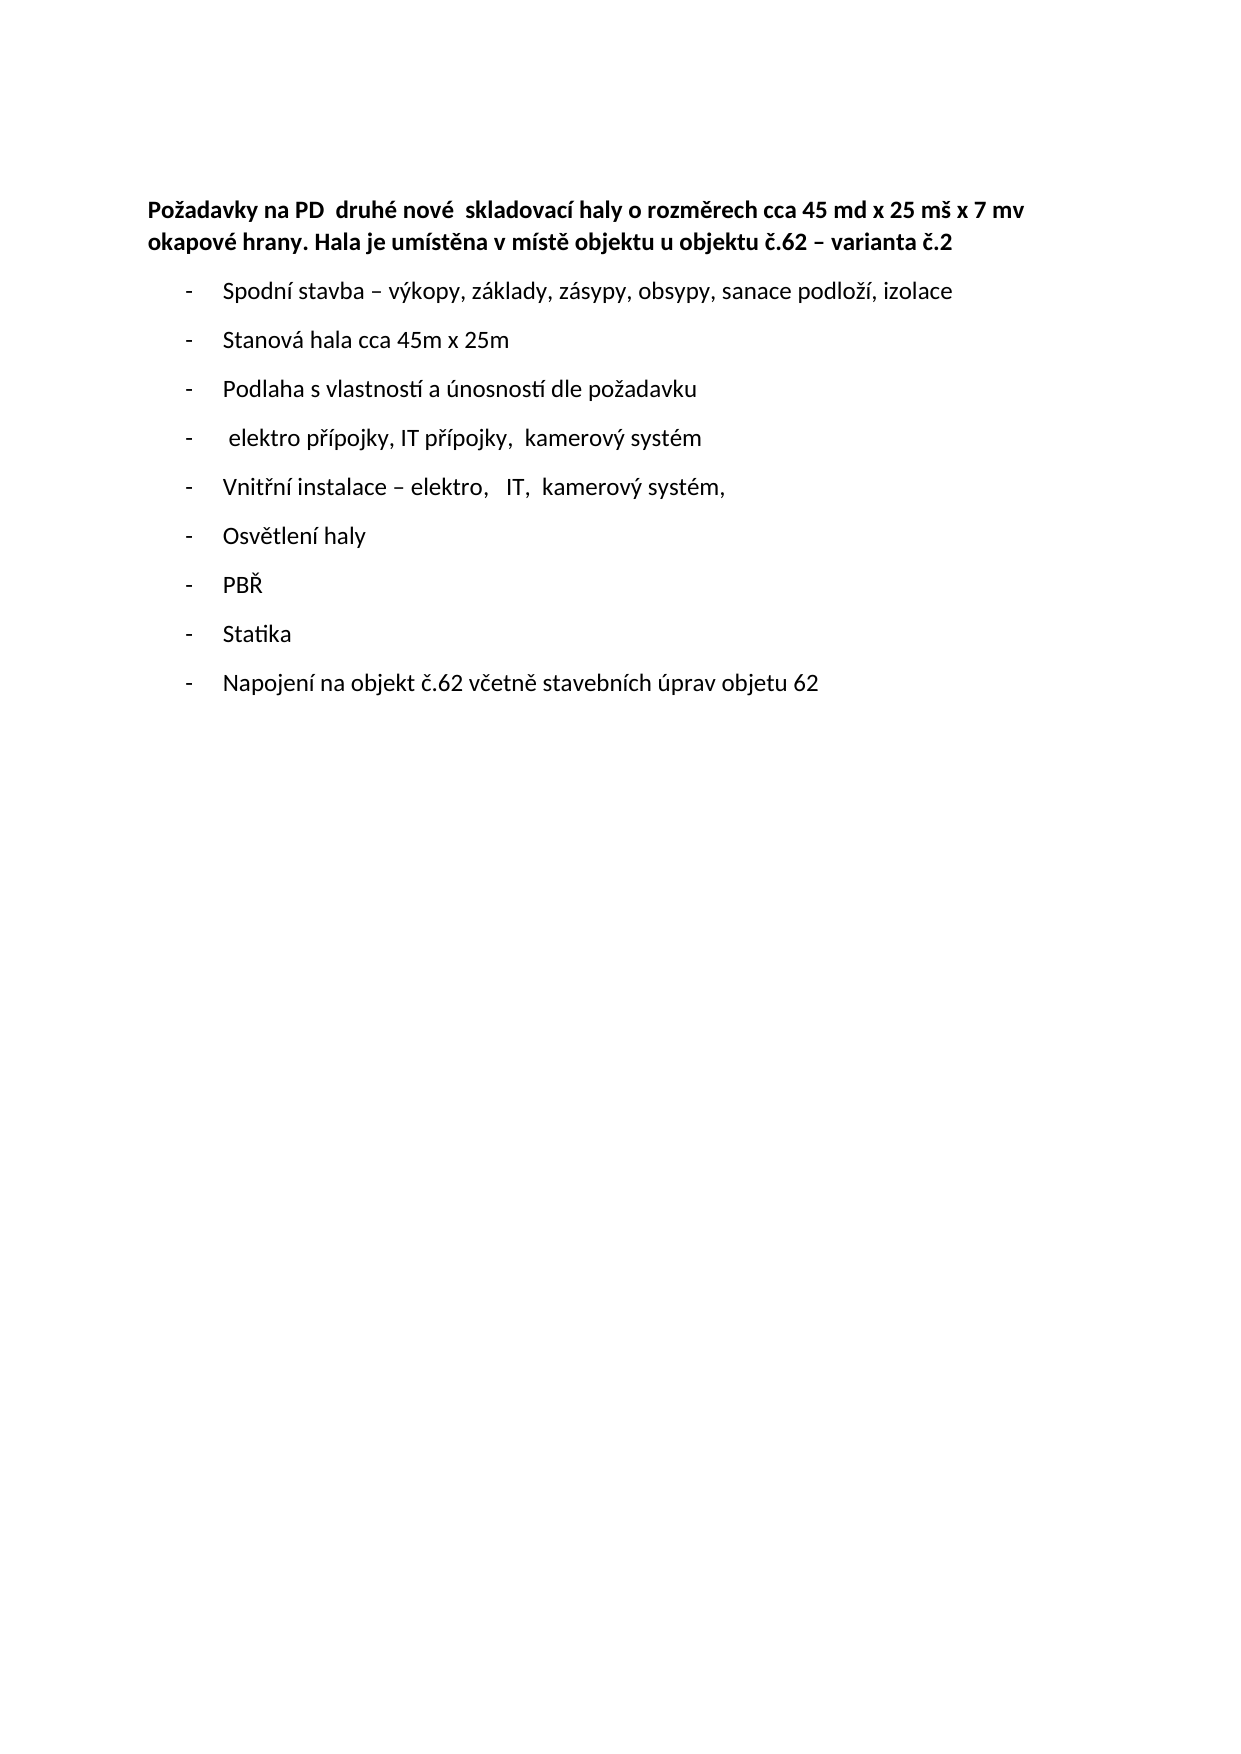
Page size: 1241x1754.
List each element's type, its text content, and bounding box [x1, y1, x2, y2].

list Stanová hala cca 45m x 25m [185, 324, 1093, 355]
list Spodní stavba – výkopy, základy, zásypy, obsypy, sanace podloží, izolace [185, 275, 1093, 306]
list elektro přípojky, IT přípojky, kamerový systém [185, 422, 1093, 453]
list PBŘ [185, 569, 1093, 599]
list Statika [185, 618, 1093, 648]
list Osvětlení haly [185, 520, 1093, 551]
list Podlaha s vlastností a únosností dle požadavku [185, 373, 1093, 404]
list Napojení na objekt č.62 včetně stavebních úprav objetu 62 [185, 667, 1093, 697]
text Požadavky na PD druhé nové skladovací haly o rozměrech cca 45 md x 25 mš x 7 mv okapové hrany. Hala je umístěna v místě objektu u objektu č.62 – varianta č.2 [148, 194, 1093, 257]
list Vnitřní instalace – elektro, IT, kamerový systém, [185, 471, 1093, 502]
